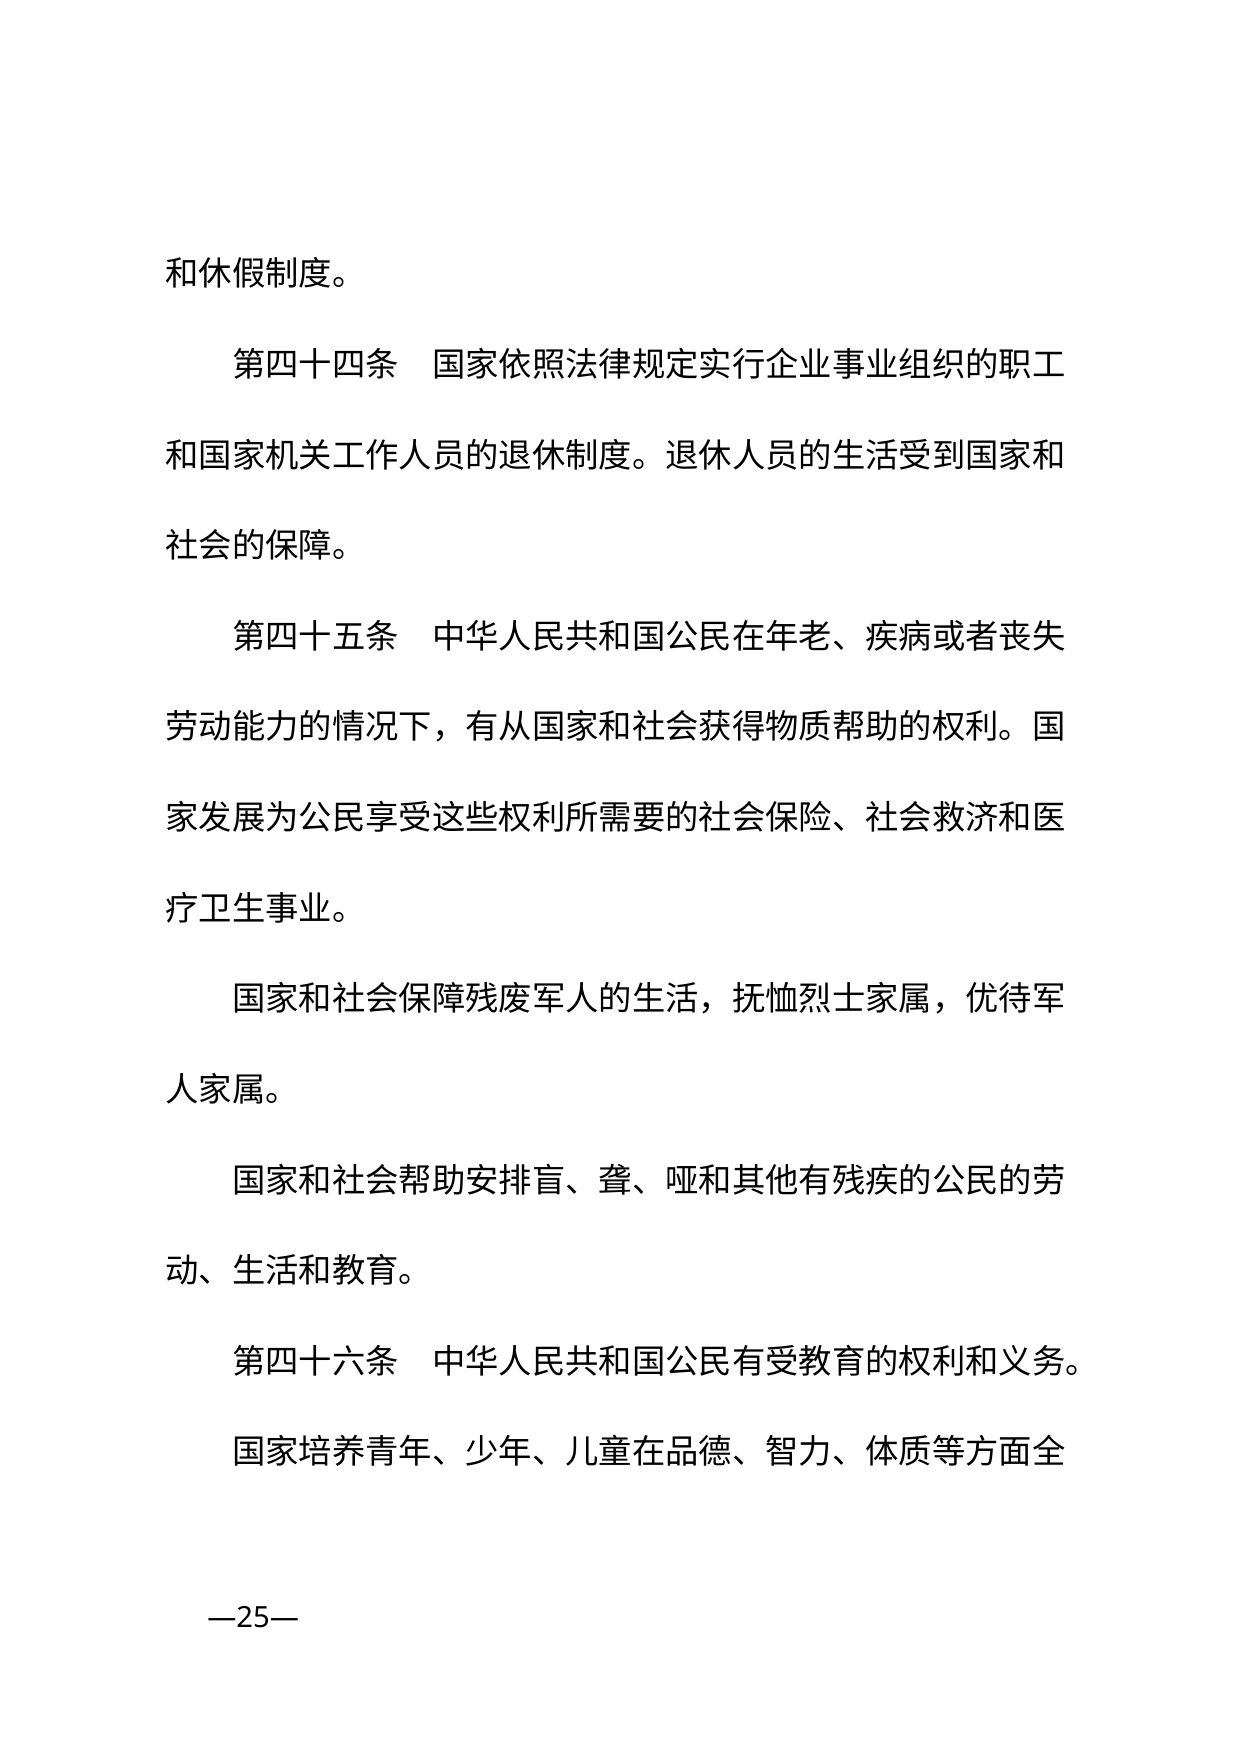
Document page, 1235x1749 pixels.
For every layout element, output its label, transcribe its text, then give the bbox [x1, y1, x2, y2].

text 国家和社会保障残废军人的生活，抚恤烈士家属，优待军人家属。 [165, 951, 1087, 1132]
text 第四十四条 国家依照法律规定实行企业事业组织的职工和国家机关工作人员的退休制度。退休人员的生活受到国家和社会的保障。 [165, 317, 1087, 588]
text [165, 1404, 1087, 1495]
text 第四十六条 中华人民共和国公民有受教育的权利和义务。 [165, 1313, 1087, 1404]
text 国家和社会帮助安排盲、聋、哑和其他有残疾的公民的劳动、生活和教育。 [165, 1132, 1087, 1313]
text 第四十五条 中华人民共和国公民在年老、疾病或者丧失劳动能力的情况下，有从国家和社会获得物质帮助的权利。国家发展为公民享受这些权利所需要的社会保险、社会救济和医疗卫生事业。 [165, 588, 1087, 951]
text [165, 226, 1087, 317]
